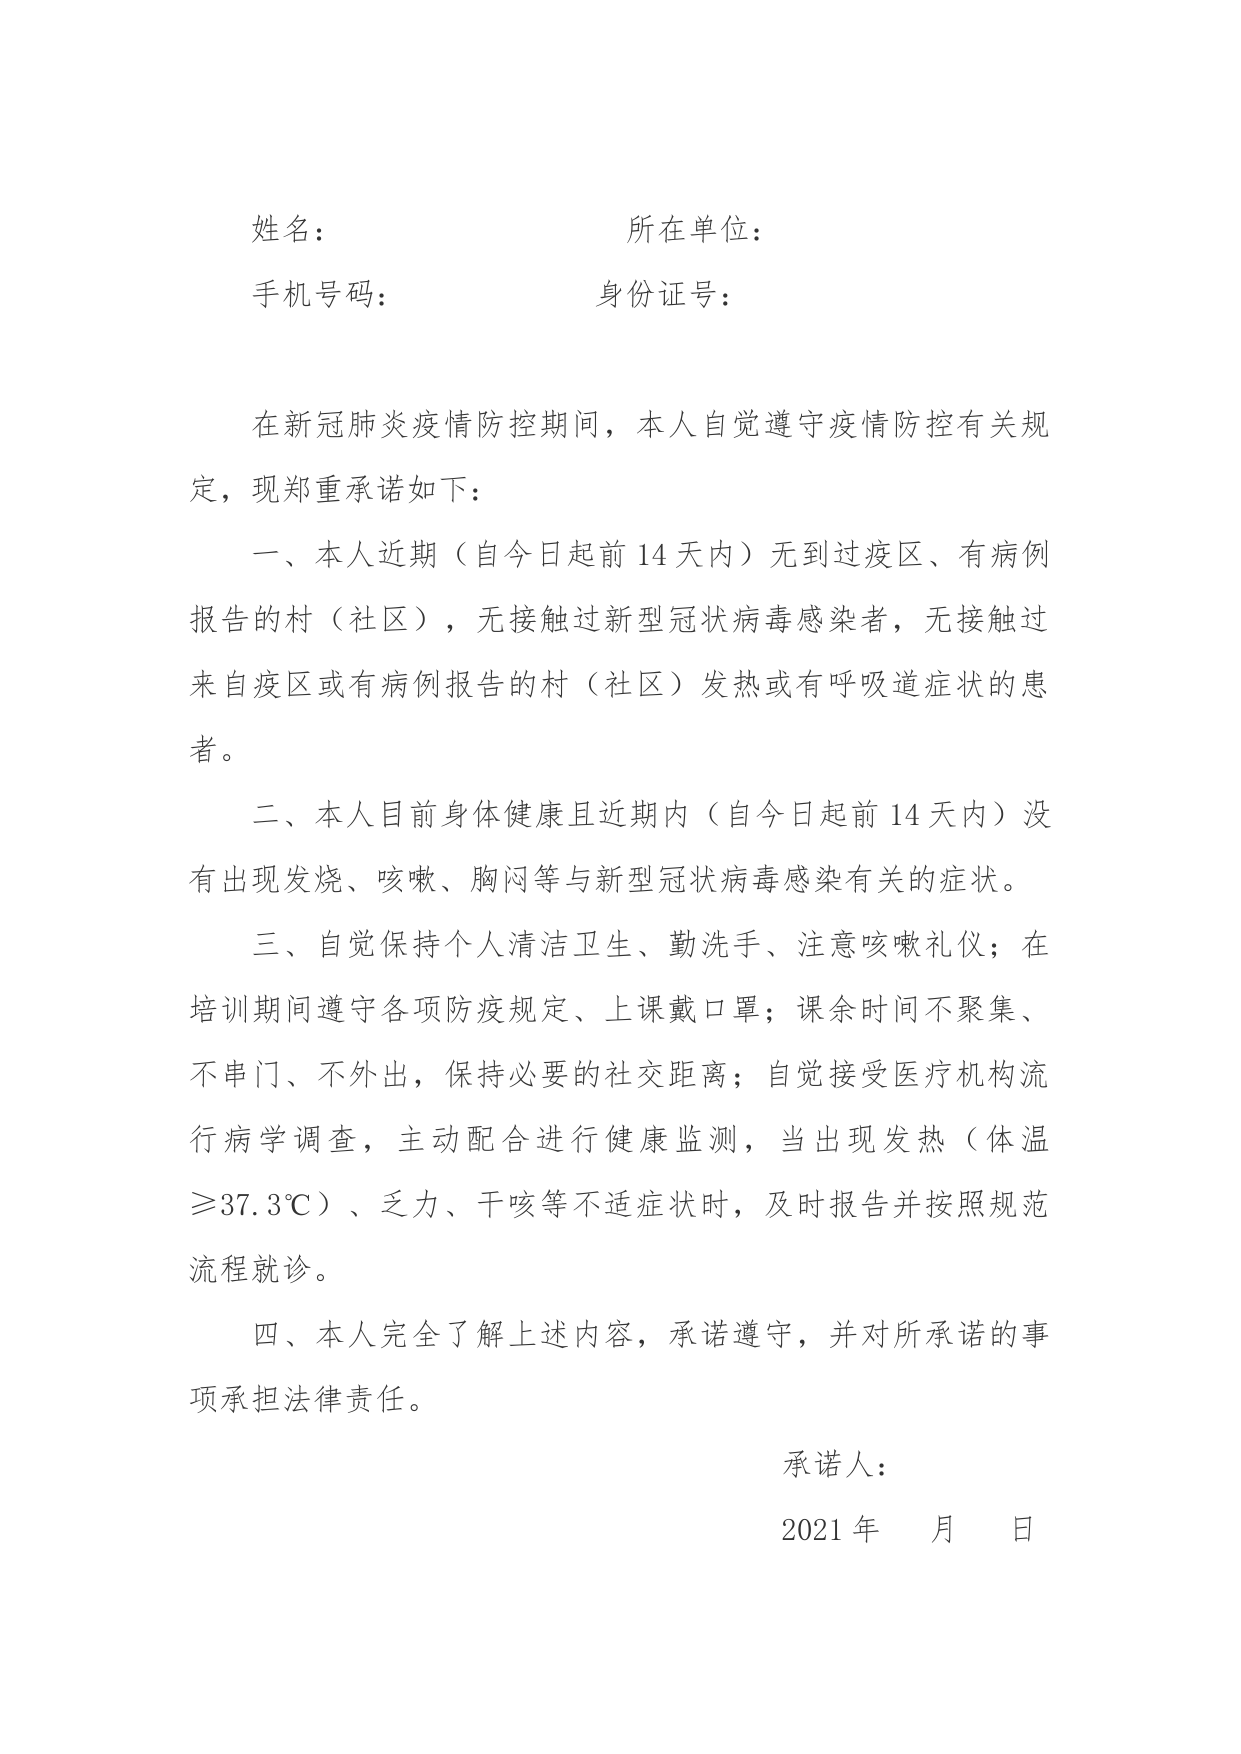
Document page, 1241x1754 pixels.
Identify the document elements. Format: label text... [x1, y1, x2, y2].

text 一、本人近期（自今日起前14天内）无到过疫区、有病例报告的村（社区），无接触过新型冠状病毒感染者，无接触过来自疫区或有病例报告的村（社区）发热或有呼吸道症状的患者。 [187, 519, 1053, 779]
text 在新冠肺炎疫情防控期间，本人自觉遵守疫情防控有关规定，现郑重承诺如下： [187, 389, 1053, 519]
text 承诺人： [187, 1429, 1053, 1494]
text 手机号码： 身份证号： [187, 259, 1053, 324]
text 三、自觉保持个人清洁卫生、勤洗手、注意咳嗽礼仪；在培训期间遵守各项防疫规定、上课戴口罩；课余时间不聚集、不串门、不外出，保持必要的社交距离；自觉接受医疗机构流行病学调查，主动配合进行健康监测，当出现发热（体温≥37.3℃）、乏力、干咳等不适症状时，及时报告并按照规范流程就诊。 [187, 909, 1053, 1299]
text 四、本人完全了解上述内容，承诺遵守，并对所承诺的事项承担法律责任。 [187, 1299, 1053, 1429]
text 二、本人目前身体健康且近期内（自今日起前14天内）没有出现发烧、咳嗽、胸闷等与新型冠状病毒感染有关的症状。 [187, 779, 1053, 909]
text 2021年 月 日 [187, 1494, 1053, 1559]
text 姓名： 所在单位： [187, 194, 1053, 259]
